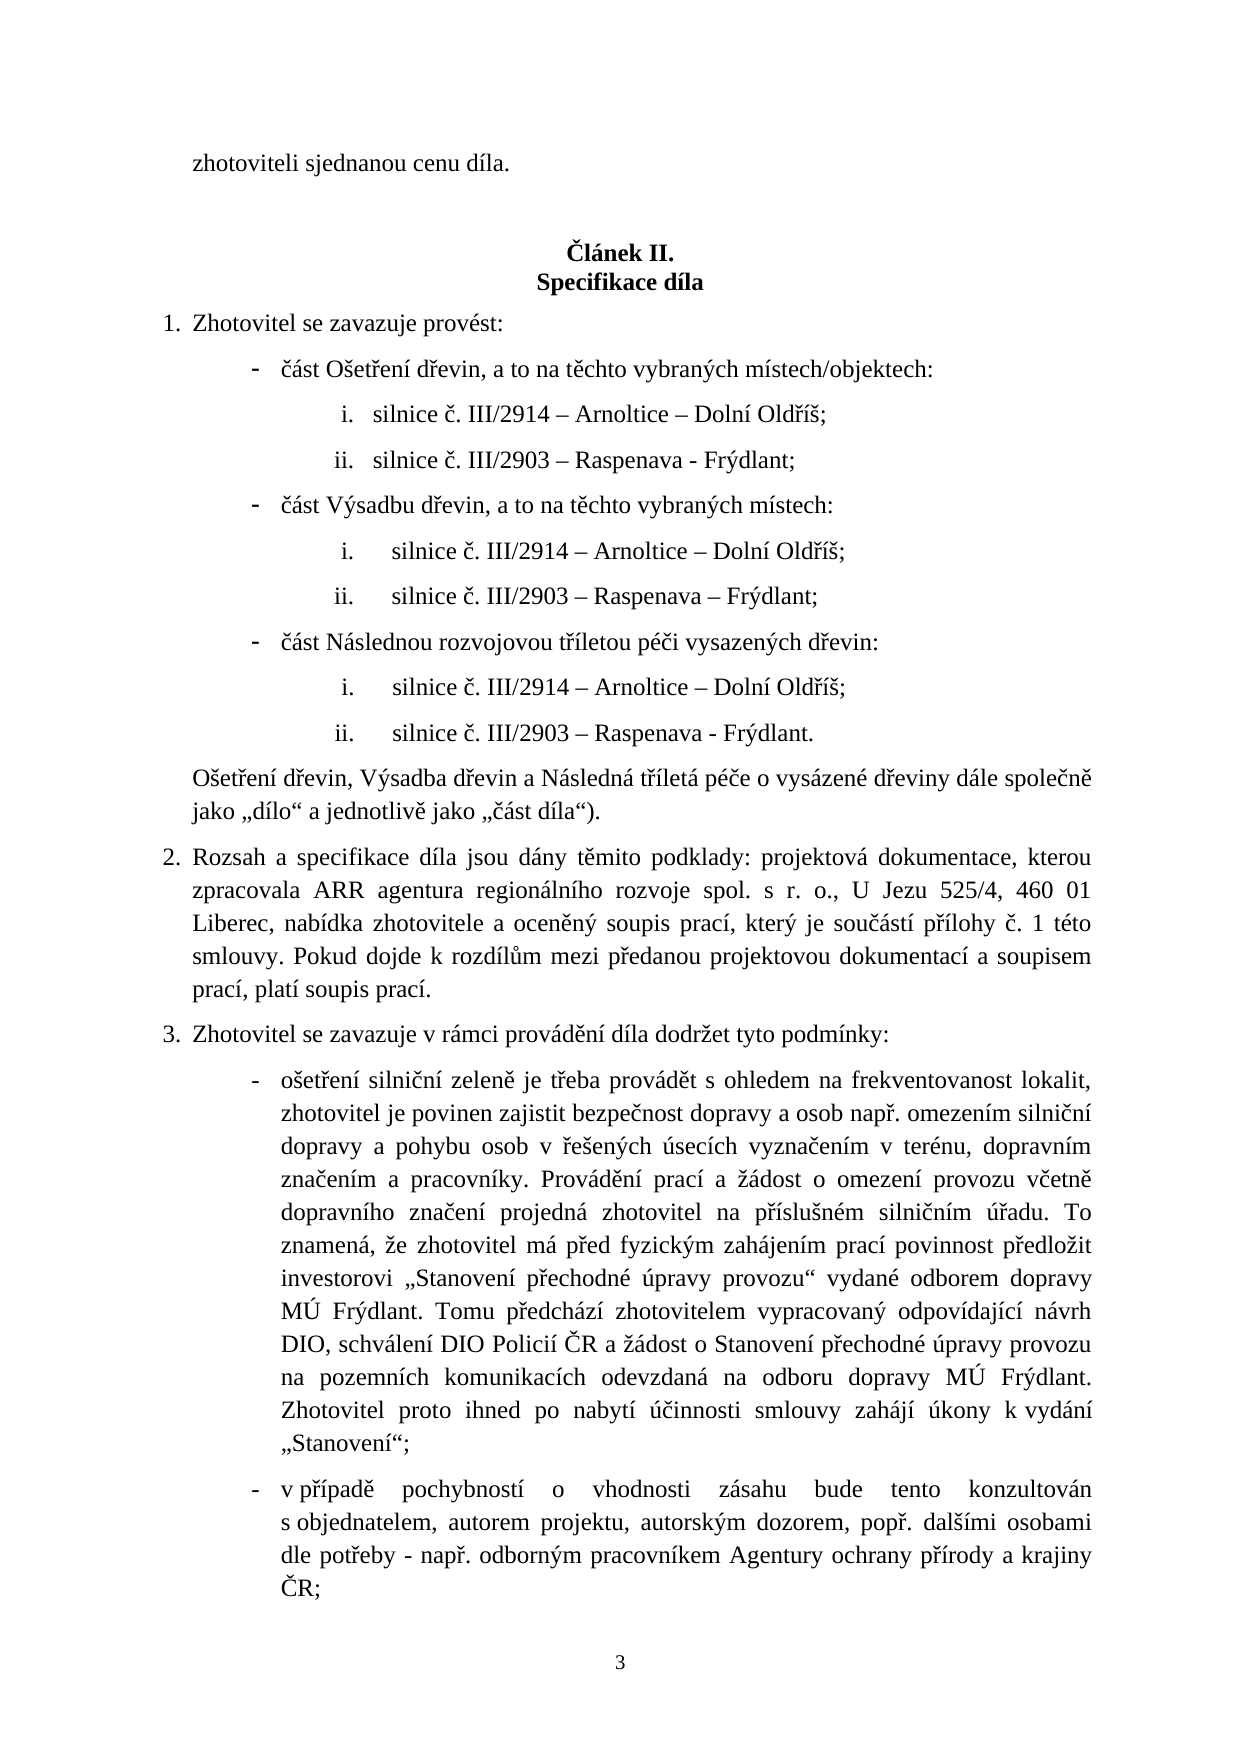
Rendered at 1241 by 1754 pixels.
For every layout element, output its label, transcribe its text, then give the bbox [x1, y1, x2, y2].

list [162, 148, 1092, 176]
list část Výsadbu dřevin, a to na těchto vybraných místech: [251, 490, 1092, 519]
text Článek II. [148, 238, 1092, 267]
list Zhotovitel se zavazuje v rámci provádění díla dodržet tyto podmínky: [162, 1019, 1092, 1048]
list silnice č. III/2903 – Raspenava - Frýdlant. [354, 718, 1092, 747]
list silnice č. III/2903 – Raspenava - Frýdlant; [354, 445, 1092, 473]
list ošetření silniční zeleně je třeba provádět s ohledem na frekventovanost lokalit, zhotovitel je povinen zajistit bezpečnost dopravy a osob např. omezením silniční dopravy a pohybu osob v řešených úsecích vyznačením v terénu, dopravním značením a pracovníky. Provádění prací a žádost o omezení provozu včetně dopravního značení projedná zhotovitel na příslušném silničním úřadu. To znamená, že zhotovitel má před fyzickým zahájením prací povinnost předložit investorovi „Stanovení přechodné úpravy provozu“ vydané odborem dopravy MÚ Frýdlant. Tomu předchází zhotovitelem vypracovaný odpovídající návrh DIO, schválení DIO Policií ČR a žádost o Stanovení přechodné úpravy provozu na pozemních komunikacích odevzdaná na odboru dopravy MÚ Frýdlant. Zhotovitel proto ihned po nabytí účinnosti smlouvy zahájí úkony k vydání „Stanovení“; [251, 1065, 1092, 1457]
list část Ošetření dřevin, a to na těchto vybraných místech/objektech: [251, 354, 1092, 382]
list Rozsah a specifikace díla jsou dány těmito podklady: projektová dokumentace, kterou zpracovala ARR agentura regionálního rozvoje spol. s r. o., U Jezu 525/4, 460 01 Liberec, nabídka zhotovitele a oceněný soupis prací, který je součástí přílohy č. 1 této smlouvy. Pokud dojde k rozdílům mezi předanou projektovou dokumentací a soupisem prací, platí soupis prací. [162, 842, 1092, 1003]
text Specifikace díla [148, 267, 1092, 296]
list silnice č. III/2903 – Raspenava – Frýdlant; [354, 581, 1092, 610]
list silnice č. III/2914 – Arnoltice – Dolní Oldříš; [354, 672, 1092, 701]
list Zhotovitel se zavazuje provést: [162, 308, 1092, 337]
list část Následnou rozvojovou tříletou péči vysazených dřevin: [251, 627, 1092, 656]
list silnice č. III/2914 – Arnoltice – Dolní Oldříš; [354, 399, 1092, 428]
list v případě pochybností o vhodnosti zásahu bude tento konzultován s objednatelem, autorem projektu, autorským dozorem, popř. dalšími osobami dle potřeby - např. odborným pracovníkem Agentury ochrany přírody a krajiny ČR; [251, 1474, 1092, 1602]
text Ošetření dřevin, Výsadba dřevin a Následná tříletá péče o vysázené dřeviny dále společně jako „dílo“ a jednotlivě jako „část díla“). [192, 763, 1092, 825]
list silnice č. III/2914 – Arnoltice – Dolní Oldříš; [354, 536, 1092, 564]
